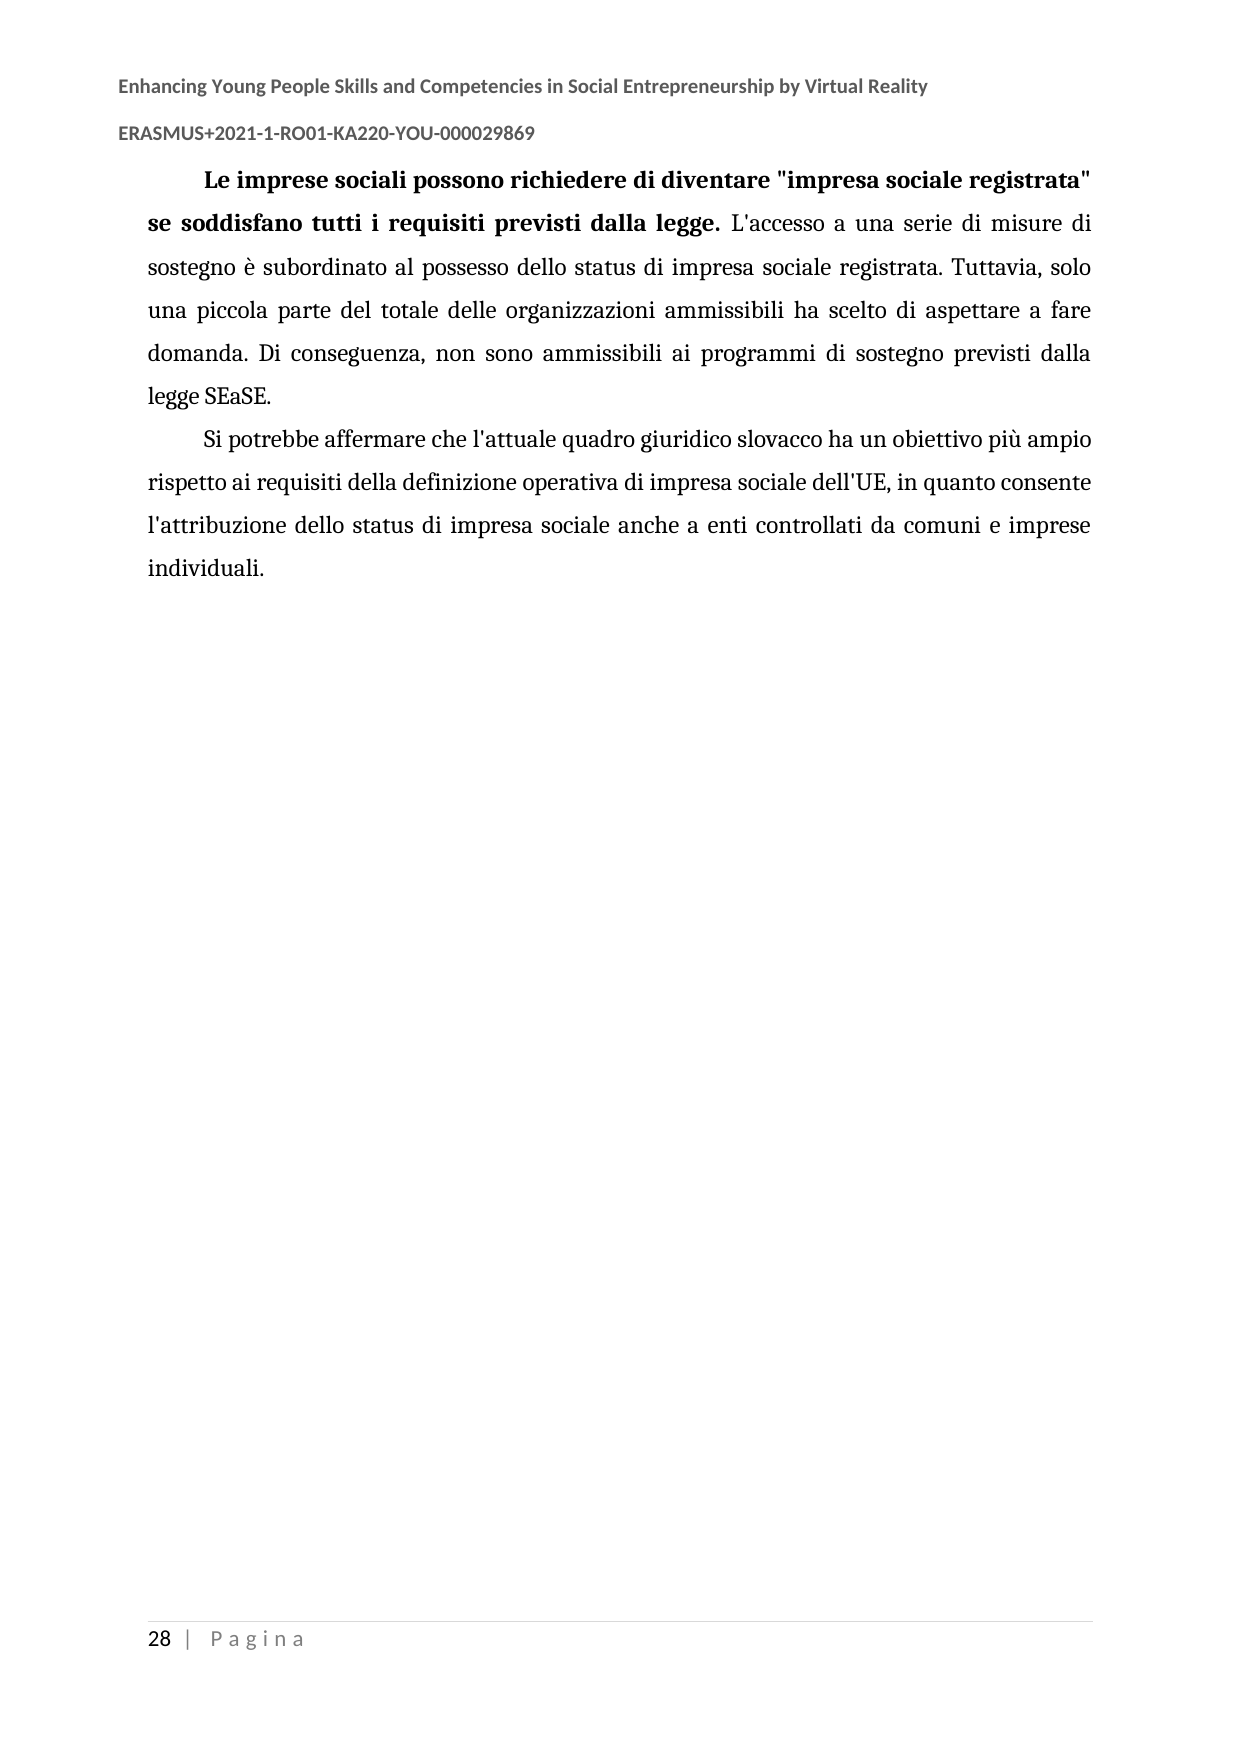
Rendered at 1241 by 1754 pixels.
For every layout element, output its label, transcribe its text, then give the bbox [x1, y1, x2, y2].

text Si potrebbe affermare che l'attuale quadro giuridico slovacco ha un obiettivo più ampio rispetto ai requisiti della definizione operativa di impresa sociale dell'UE, in quanto consente l'attribuzione dello status di impresa sociale anche a enti controllati da comuni e imprese individuali. [148, 425, 1093, 583]
text Le imprese sociali possono richiedere di diventare "impresa sociale registrata" se soddisfano tutti i requisiti previsti dalla legge. L'accesso a una serie di misure di sostegno è subordinato al possesso dello status di impresa sociale registrata. Tuttavia, solo una piccola parte del totale delle organizzazioni ammissibili ha scelto di aspettare a fare domanda. Di conseguenza, non sono ammissibili ai programmi di sostegno previsti dalla legge SEaSE. [148, 166, 1093, 411]
